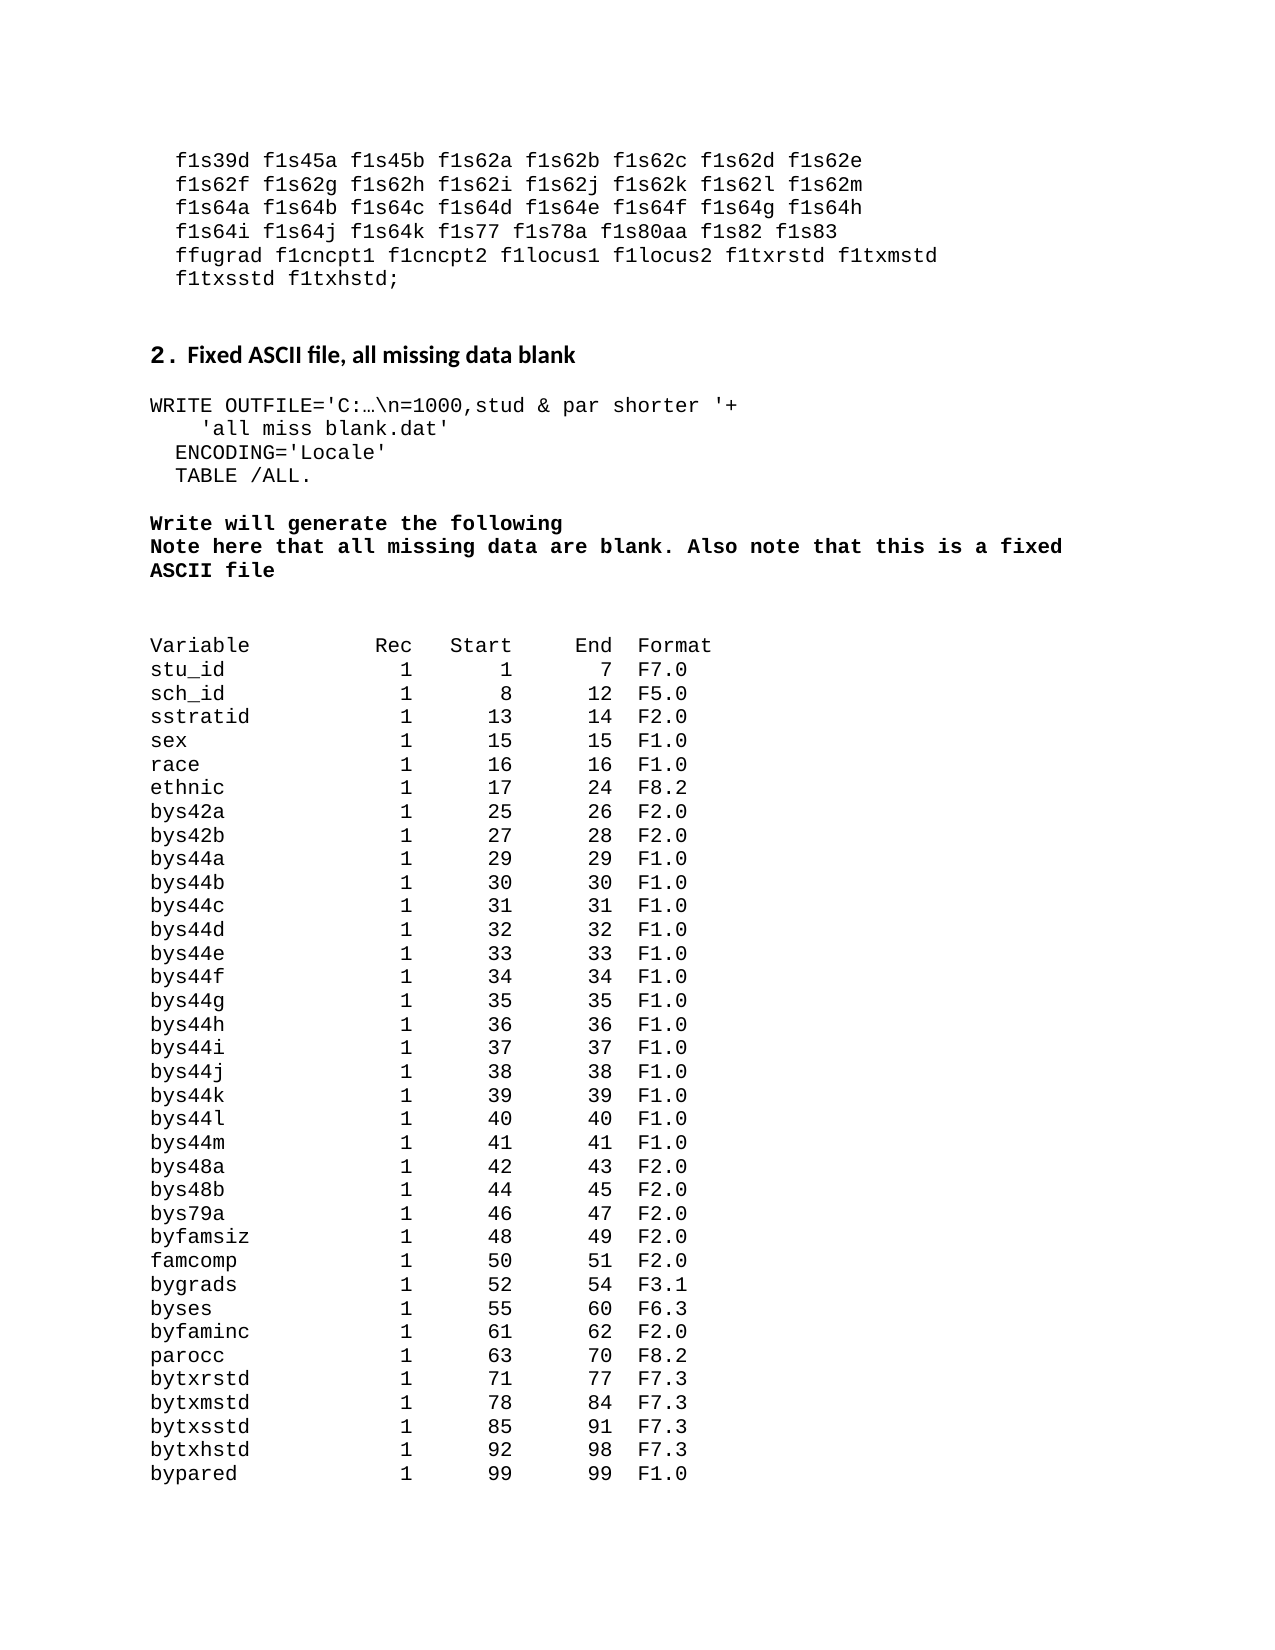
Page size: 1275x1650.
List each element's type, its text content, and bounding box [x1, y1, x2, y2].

text bys48a 1 42 43 F2.0 [150, 1156, 1125, 1179]
text bys44j 1 38 38 F1.0 [150, 1061, 1125, 1085]
text bys44g 1 35 35 F1.0 [150, 990, 1125, 1014]
text bygrads 1 52 54 F3.1 [150, 1274, 1125, 1297]
text bys44a 1 29 29 F1.0 [150, 848, 1125, 872]
text bys44m 1 41 41 F1.0 [150, 1132, 1125, 1156]
text bys44e 1 33 33 F1.0 [150, 943, 1125, 966]
text bys44b 1 30 30 F1.0 [150, 872, 1125, 896]
text byfaminc 1 61 62 F2.0 [150, 1321, 1125, 1345]
text ethnic 1 17 24 F8.2 [150, 777, 1125, 801]
text bys79a 1 46 47 F2.0 [150, 1203, 1125, 1227]
text parocc 1 63 70 F8.2 [150, 1345, 1125, 1368]
text bytxrstd 1 71 77 F7.3 [150, 1368, 1125, 1392]
text famcomp 1 50 51 F2.0 [150, 1250, 1125, 1274]
list WRITE OUTFILE='C:…\n=1000,stud & par shorter '+ [150, 394, 1125, 418]
text byfamsiz 1 48 49 F2.0 [150, 1227, 1125, 1250]
text byses 1 55 60 F6.3 [150, 1297, 1125, 1321]
text stu_id 1 1 7 F7.0 [150, 659, 1125, 683]
text Variable Rec Start End Format [150, 635, 1125, 659]
text sstratid 1 13 14 F2.0 [150, 706, 1125, 730]
text bys44h 1 36 36 F1.0 [150, 1014, 1125, 1037]
text bytxhstd 1 92 98 F7.3 [150, 1439, 1125, 1463]
text bys48b 1 44 45 F2.0 [150, 1179, 1125, 1203]
text f1txsstd f1txhstd; [150, 268, 1125, 292]
text Write will generate the following [150, 513, 1125, 536]
text bys44k 1 39 39 F1.0 [150, 1085, 1125, 1108]
text Note here that all missing data are blank. Also note that this is a fixed ASCII file [150, 536, 1125, 584]
text bys42b 1 27 28 F2.0 [150, 824, 1125, 848]
text sch_id 1 8 12 F5.0 [150, 683, 1125, 706]
list Fixed ASCII file, all missing data blank [150, 339, 1125, 371]
text bytxmstd 1 78 84 F7.3 [150, 1392, 1125, 1416]
text f1s62f f1s62g f1s62h f1s62i f1s62j f1s62k f1s62l f1s62m [150, 174, 1125, 197]
text bys44l 1 40 40 F1.0 [150, 1108, 1125, 1132]
text sex 1 15 15 F1.0 [150, 730, 1125, 754]
text ffugrad f1cncpt1 f1cncpt2 f1locus1 f1locus2 f1txrstd f1txmstd [150, 244, 1125, 268]
text bys44f 1 34 34 F1.0 [150, 966, 1125, 990]
text bys44c 1 31 31 F1.0 [150, 896, 1125, 919]
text bys44d 1 32 32 F1.0 [150, 919, 1125, 943]
text bys44i 1 37 37 F1.0 [150, 1037, 1125, 1061]
text ENCODING='Locale' [150, 442, 1125, 466]
text bys42a 1 25 26 F2.0 [150, 801, 1125, 824]
text 'all miss blank.dat' [150, 418, 1125, 442]
text bypared 1 99 99 F1.0 [150, 1463, 1125, 1487]
text race 1 16 16 F1.0 [150, 754, 1125, 777]
text bytxsstd 1 85 91 F7.3 [150, 1416, 1125, 1439]
text f1s64a f1s64b f1s64c f1s64d f1s64e f1s64f f1s64g f1s64h [150, 197, 1125, 221]
text f1s64i f1s64j f1s64k f1s77 f1s78a f1s80aa f1s82 f1s83 [150, 221, 1125, 244]
text TABLE /ALL. [150, 466, 1125, 489]
text f1s39d f1s45a f1s45b f1s62a f1s62b f1s62c f1s62d f1s62e [150, 150, 1125, 174]
